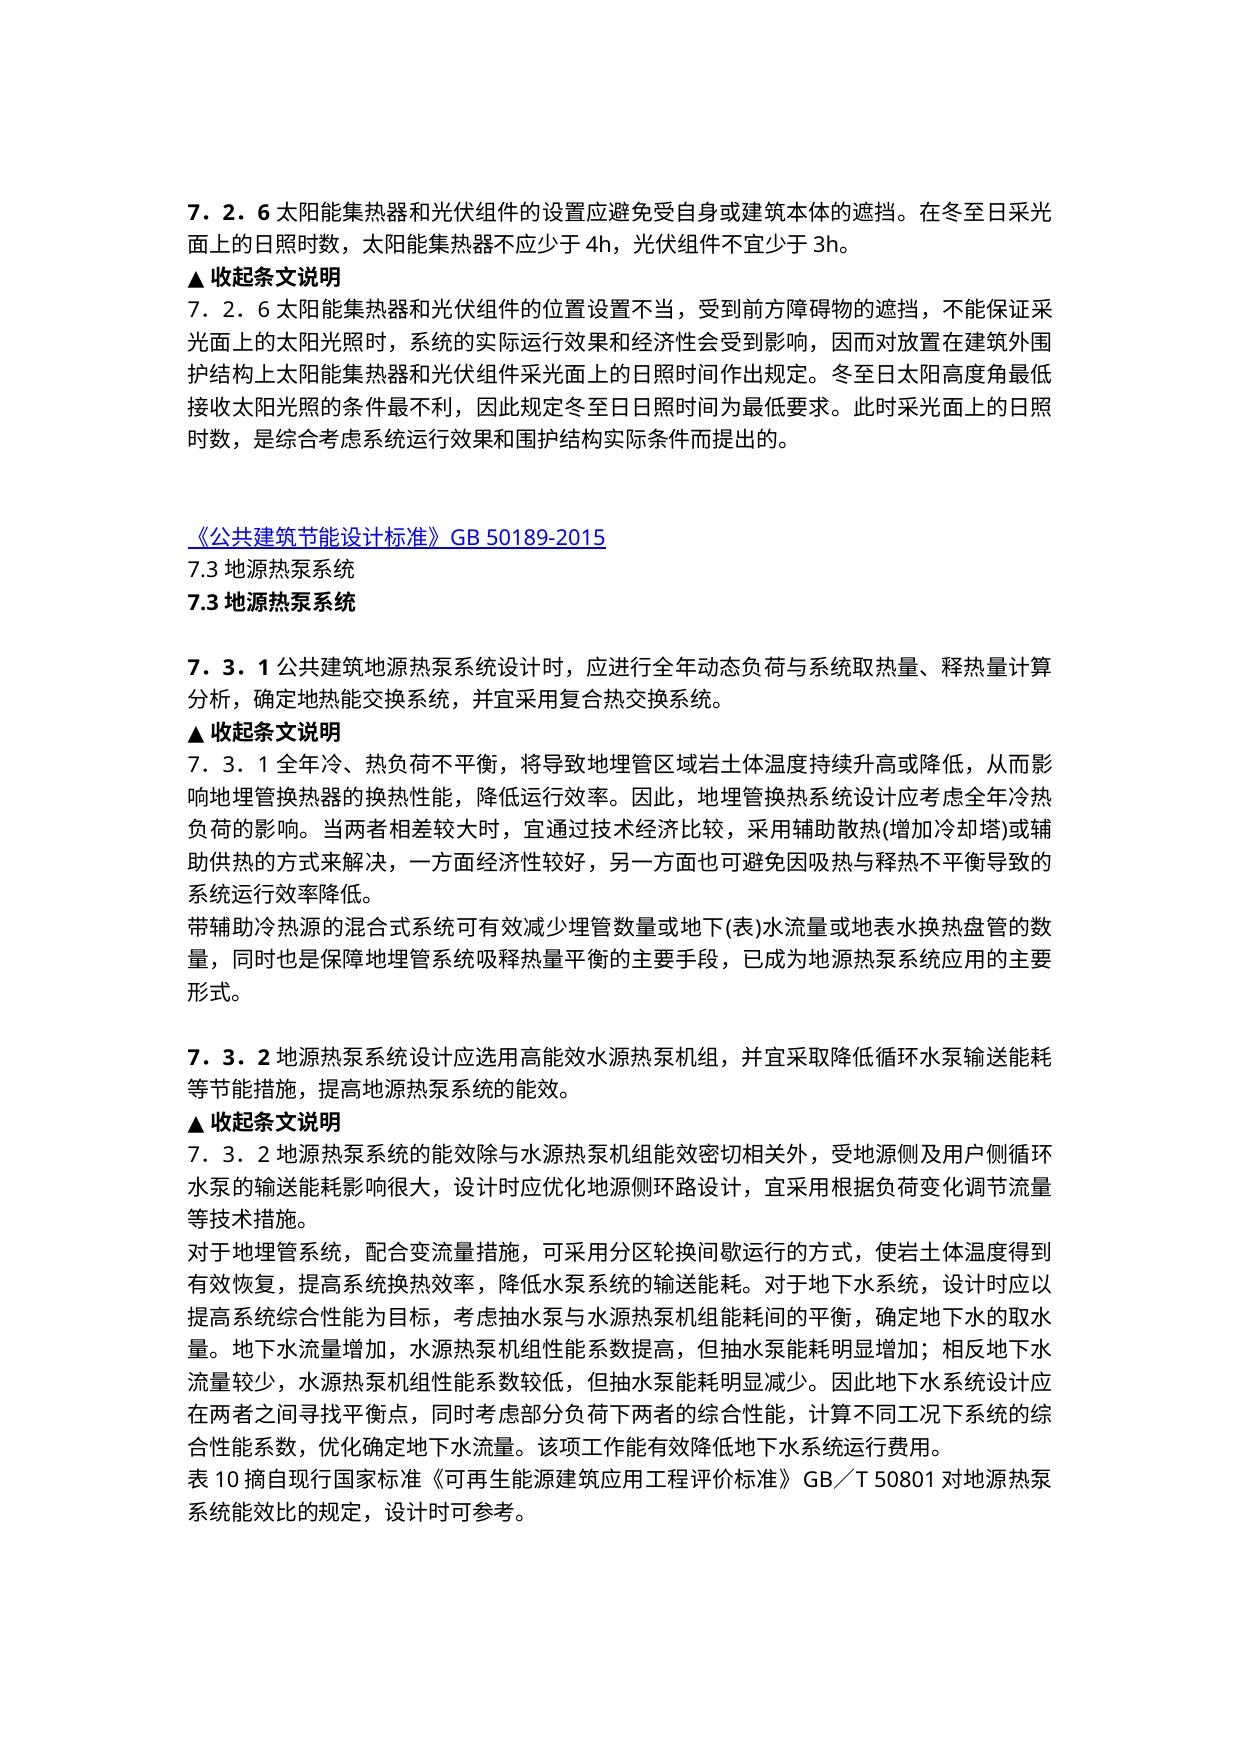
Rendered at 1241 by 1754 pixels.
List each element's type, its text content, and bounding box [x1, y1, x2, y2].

text 《公共建筑节能设计标准》GB 50189-2015 [187, 519, 1053, 552]
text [187, 162, 1053, 487]
text 7.3 地源热泵系统 [187, 584, 1053, 617]
text 7.3 地源热泵系统 [187, 552, 1053, 584]
